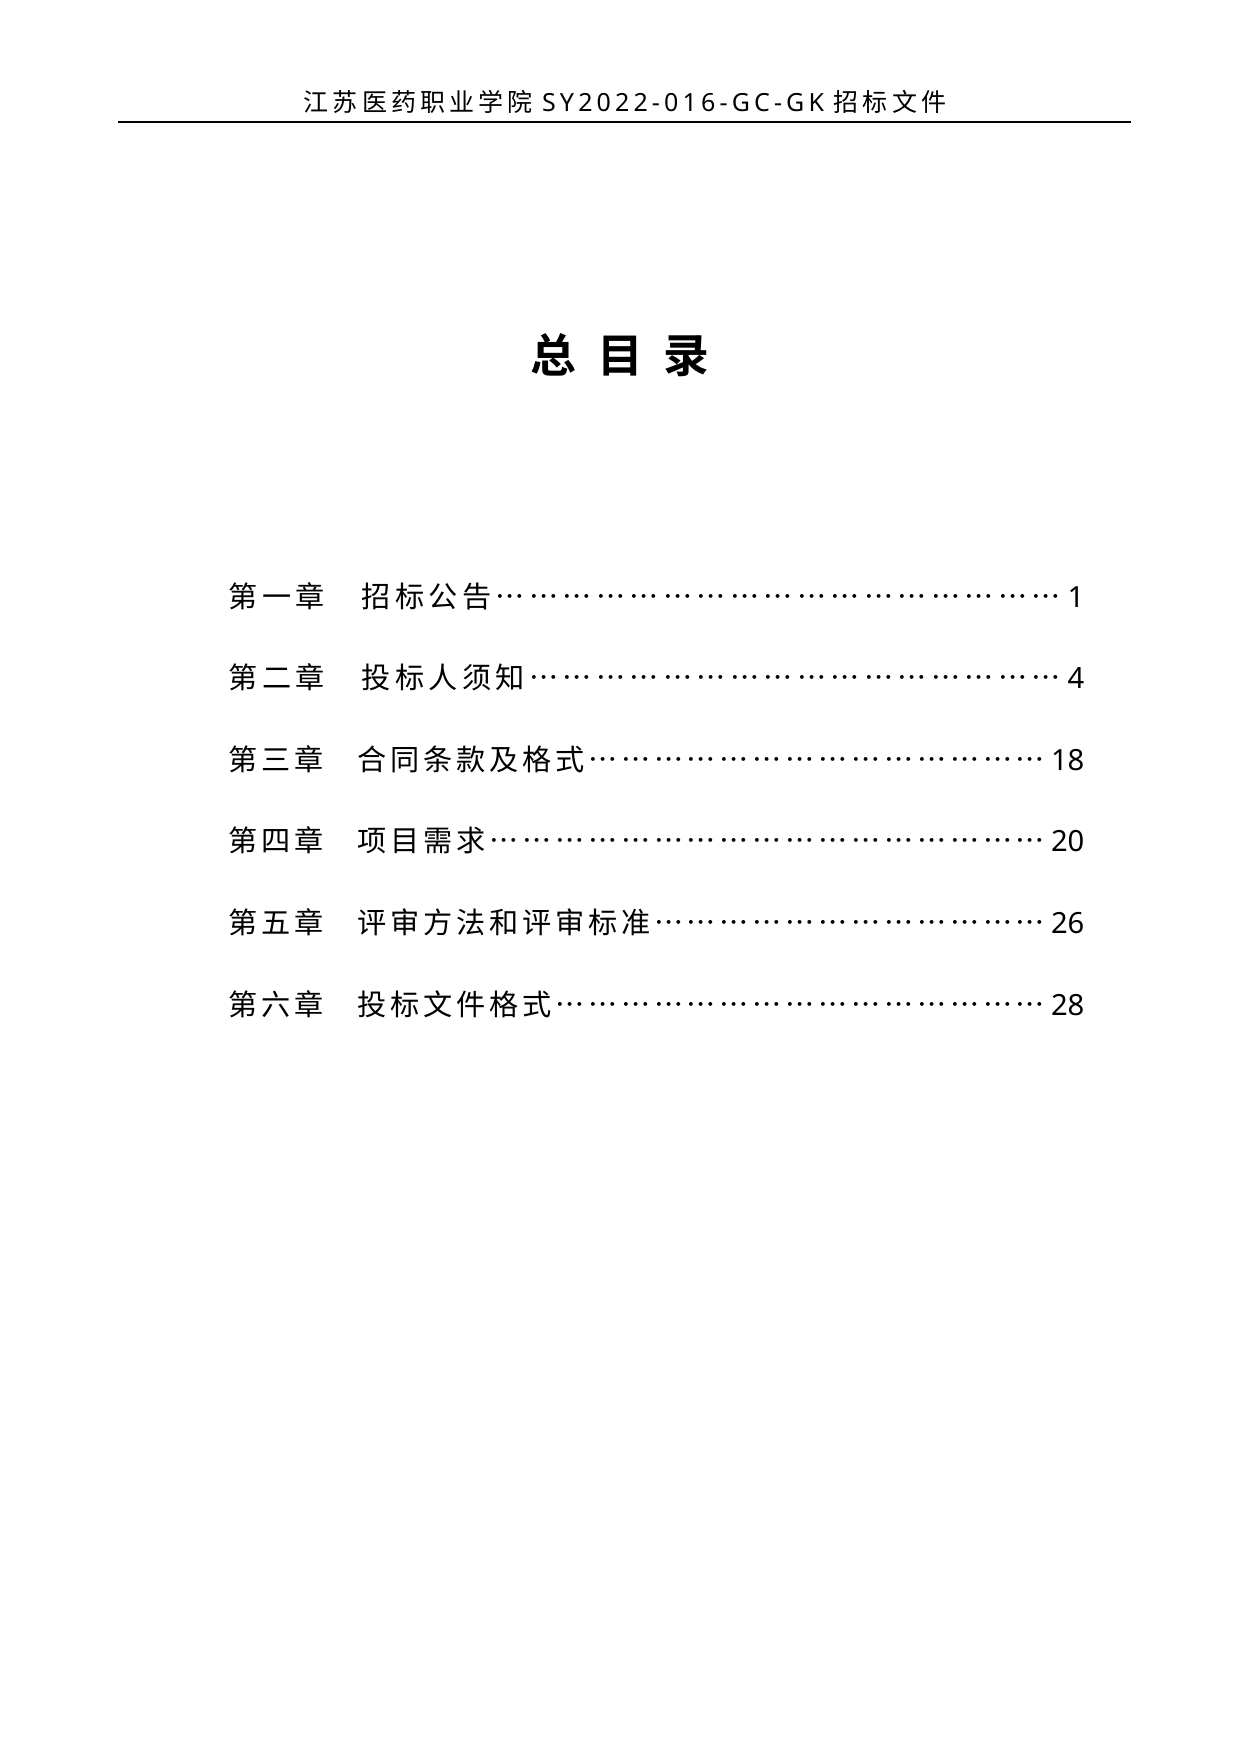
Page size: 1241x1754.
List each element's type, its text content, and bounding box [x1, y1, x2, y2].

text 第四章 项目需求……………………………………………20 [118, 809, 1084, 869]
text 总 目 录 [118, 307, 1122, 398]
text 第五章 评审方法和评审标准………………………………26 [118, 891, 1084, 951]
text 第二章 投标人须知…………………………………………4 [118, 646, 1084, 706]
text 第三章 合同条款及格式……………………………………18 [118, 727, 1084, 788]
text 第六章 投标文件格式………………………………………28 [118, 972, 1084, 1032]
text 第一章 招标公告……………………………………………1 [118, 564, 1084, 625]
